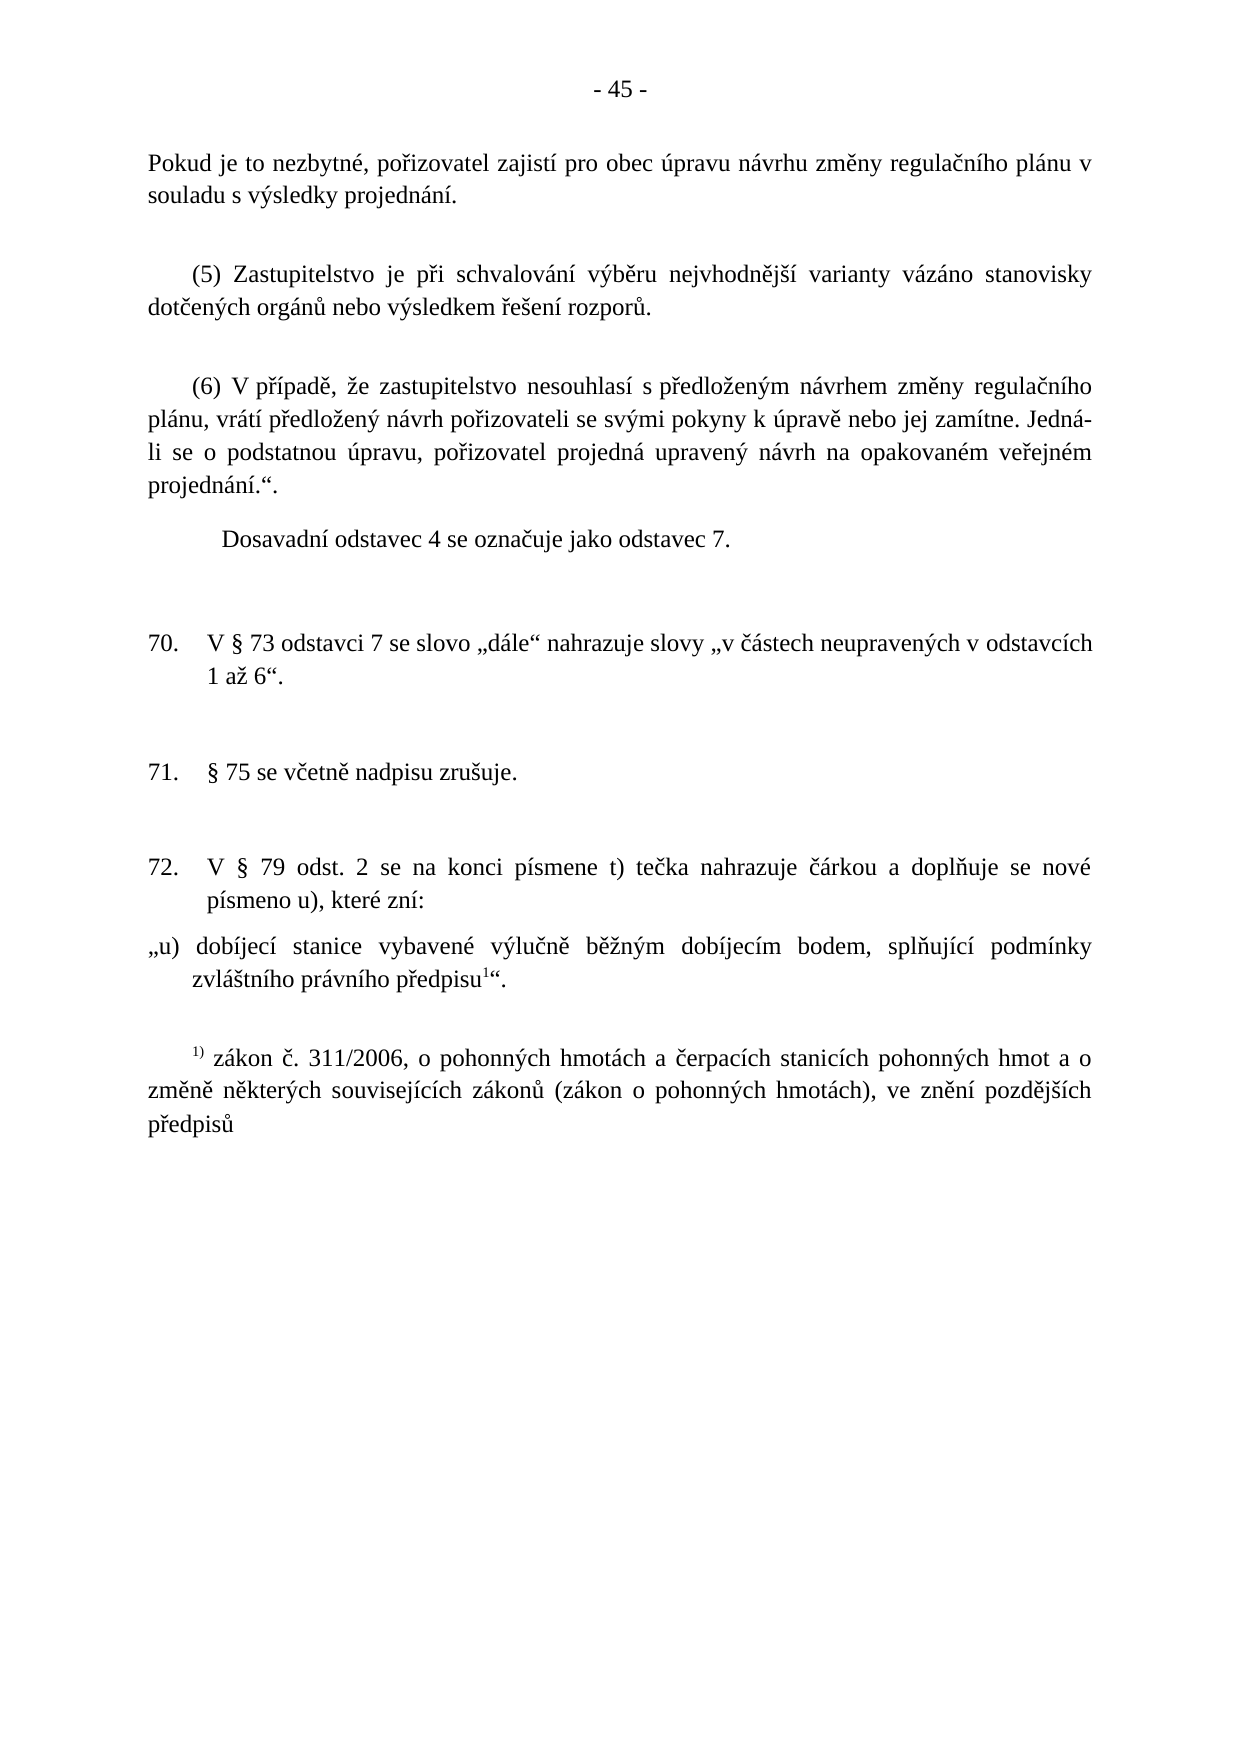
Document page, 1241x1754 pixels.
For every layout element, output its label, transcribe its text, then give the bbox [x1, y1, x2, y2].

text V § 79 odst. 2 se na konci písmene t) tečka nahrazuje čárkou a doplňuje se nové písmeno u), které zní: [148, 852, 1093, 914]
text (5) Zastupitelstvo je při schvalování výběru nejvhodnější varianty vázáno stanovisky dotčených orgánů nebo výsledkem řešení rozporů. [148, 259, 1093, 321]
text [148, 148, 1093, 209]
text V § 73 odstavci 7 se slovo „dále“ nahrazuje slovy „v částech neupravených v odstavcích 1 až 6“. [148, 628, 1093, 690]
text „u) dobíjecí stanice vybavené výlučně běžným dobíjecím bodem, splňující podmínky zvláštního právního předpisu1“. [148, 931, 1093, 992]
text (6) V případě, že zastupitelstvo nesouhlasí s předloženým návrhem změny regulačního plánu, vrátí předložený návrh pořizovateli se svými pokyny k úpravě nebo jej zamítne. Jedná-li se o podstatnou úpravu, pořizovatel projedná upravený návrh na opakovaném veřejném projednání.“. [148, 371, 1093, 499]
text § 75 se včetně nadpisu zrušuje. [148, 757, 1093, 785]
text Dosavadní odstavec 4 se označuje jako odstavec 7. [148, 524, 1093, 553]
text 1) zákon č. 311/2006, o pohonných hmotách a čerpacích stanicích pohonných hmot a o změně některých souvisejících zákonů (zákon o pohonných hmotách), ve znění pozdějších předpisů [148, 1043, 1093, 1137]
